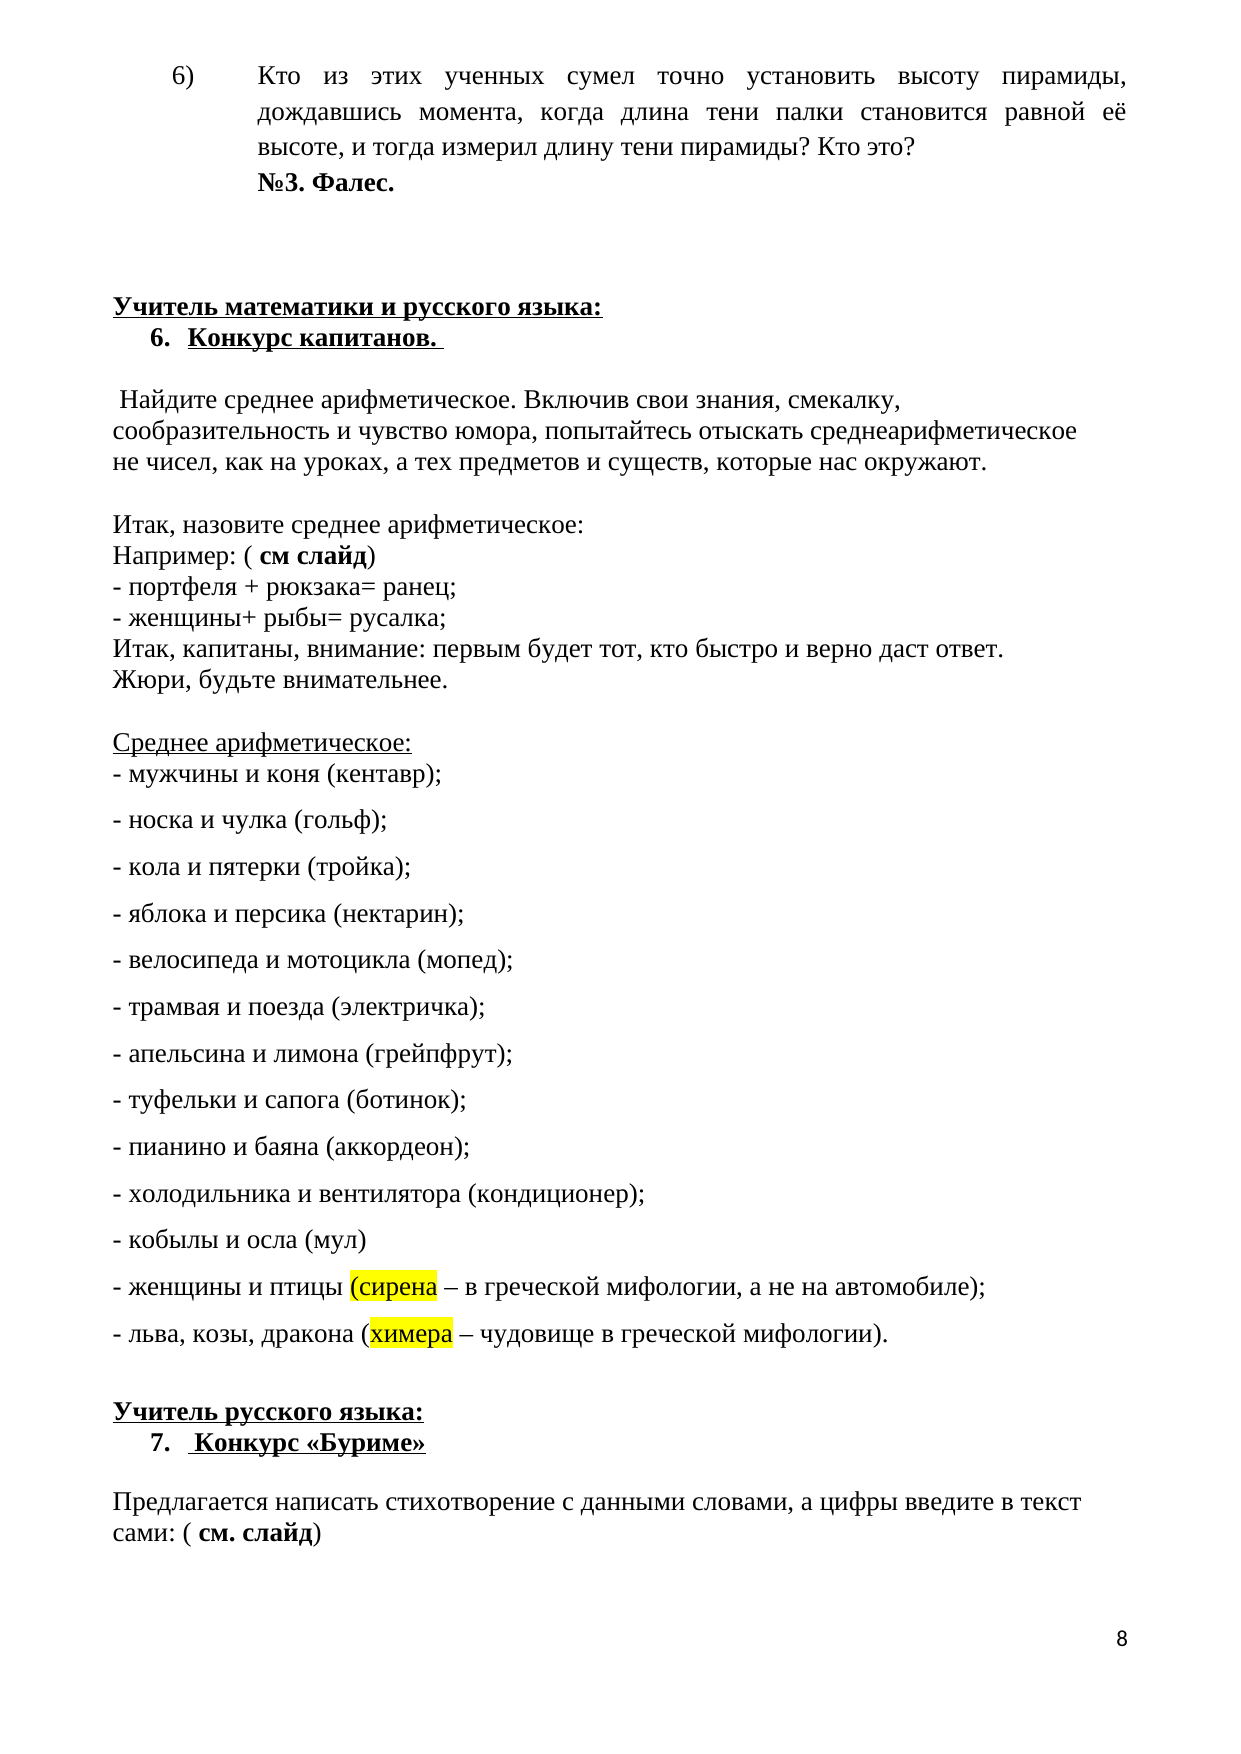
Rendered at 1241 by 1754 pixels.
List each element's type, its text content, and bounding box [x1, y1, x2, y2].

list Кто из этих ученных сумел точно установить высоту пирамиды, дождавшись момента, когда длина тени палки становится равной её высоте, и тогда измерил длину тени пирамиды? Кто это? [172, 59, 1128, 162]
text - женщины и птицы (сирена – в греческой мифологии, а не на автомобиле); [112, 1270, 350, 1301]
text - яблока и персика (нектарин); [112, 897, 1091, 928]
text - трамвая и поезда (электричка); [112, 990, 1091, 1021]
text Итак, капитаны, внимание: первым будет тот, кто быстро и верно даст ответ. Жюри, будьте внимательнее. [112, 632, 1091, 694]
list №3. Фалес. [257, 166, 1128, 197]
text - холодильника и вентилятора (кондиционер); [112, 1177, 1091, 1208]
text - женщины+ рыбы= русалка; [112, 601, 1091, 632]
list Конкурс капитанов. [150, 321, 1128, 352]
text - пианино и баяна (аккордеон); [112, 1130, 1091, 1161]
text - туфельки и сапога (ботинок); [112, 1083, 1091, 1115]
text - кобылы и осла (мул) [112, 1223, 1091, 1255]
text - портфеля + рюкзака= ранец; [112, 570, 1091, 601]
text - мужчины и коня (кентавр); [112, 757, 1091, 788]
text - льва, козы, дракона (химера – чудовище в греческой мифологии). [453, 1317, 1091, 1348]
text Учитель русского языка: [112, 1395, 1091, 1426]
text Например: ( см слайд) [112, 539, 1091, 570]
text - женщины и птицы (сирена – в греческой мифологии, а не на автомобиле); [437, 1270, 1091, 1301]
text Среднее арифметическое: [112, 726, 1091, 757]
text Предлагается написать стихотворение с данными словами, а цифры введите в текст сами: ( см. слайд) [112, 1485, 1091, 1547]
text - носка и чулка (гольф); [112, 803, 1091, 835]
text - кола и пятерки (тройка); [112, 850, 1091, 881]
text - льва, козы, дракона (химера – чудовище в греческой мифологии). [112, 1317, 370, 1348]
list Конкурс «Буриме» [150, 1426, 1091, 1457]
text Учитель математики и русского языка: [112, 290, 1128, 321]
text - апельсина и лимона (грейпфрут); [112, 1037, 1091, 1068]
text Итак, назовите среднее арифметическое: [112, 508, 1091, 539]
text Найдите среднее арифметическое. Включив свои знания, смекалку, сообразительность и чувство юмора, попытайтесь отыскать среднеарифметическое не чисел, как на уроках, а тех предметов и существ, которые нас окружают. [112, 383, 1091, 477]
text - велосипеда и мотоцикла (мопед); [112, 943, 1091, 975]
